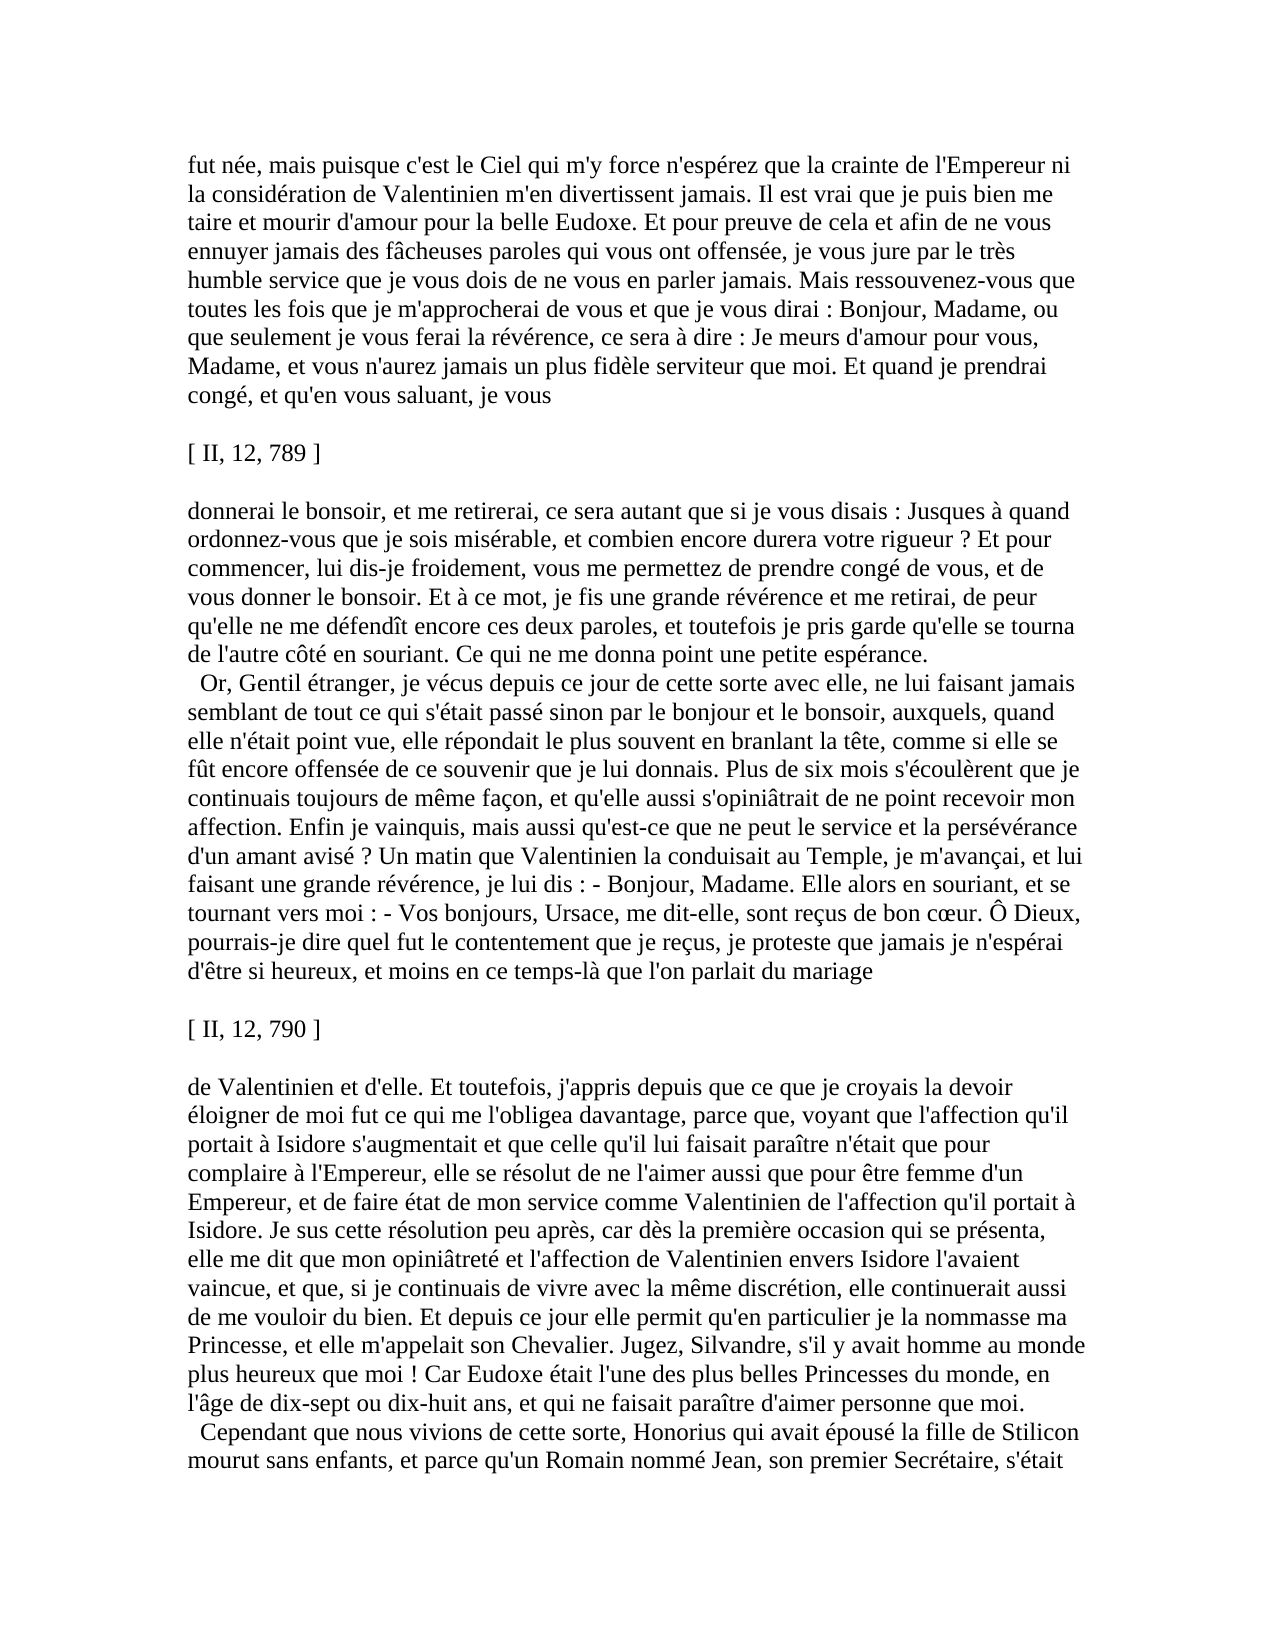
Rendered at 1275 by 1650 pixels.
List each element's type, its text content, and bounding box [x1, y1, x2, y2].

text [ II, 12, 790 ] [187, 1014, 1087, 1042]
text donnerai le bonsoir, et me retirerai, ce sera autant que si je vous disais : Jusques à quand ordonnez-vous que je sois misérable, et combien encore durera votre rigueur ? Et pour commencer, lui dis-je froidement, vous me permettez de prendre congé de vous, et de vous donner le bonsoir. Et à ce mot, je fis une grande révérence et me retirai, de peur qu'elle ne me défendît encore ces deux paroles, et toutefois je pris garde qu'elle se tourna de l'autre côté en souriant. Ce qui ne me donna point une petite espérance. Or, Gentil étranger, je vécus depuis ce jour de cette sorte avec elle, ne lui faisant jamais semblant de tout ce qui s'était passé sinon par le bonjour et le bonsoir, auxquels, quand elle n'était point vue, elle répondait le plus souvent en branlant la tête, comme si elle se fût encore offensée de ce souvenir que je lui donnais. Plus de six mois s'écoulèrent que je continuais toujours de même façon, et qu'elle aussi s'opiniâtrait de ne point recevoir mon affection. Enfin je vainquis, mais aussi qu'est-ce que ne peut le service et la persévérance d'un amant avisé ? Un matin que Valentinien la conduisait au Temple, je m'avançai, et lui faisant une grande révérence, je lui dis : - Bonjour, Madame. Elle alors en souriant, et se tournant vers moi : - Vos bonjours, Ursace, me dit-elle, sont reçus de bon cœur. Ô Dieux, pourrais-je dire quel fut le contentement que je reçus, je proteste que jamais je n'espérai d'être si heureux, et moins en ce temps-là que l'on parlait du mariage [187, 496, 1087, 984]
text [187, 150, 1087, 409]
text [ II, 12, 789 ] [187, 438, 1087, 467]
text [187, 1072, 1087, 1474]
